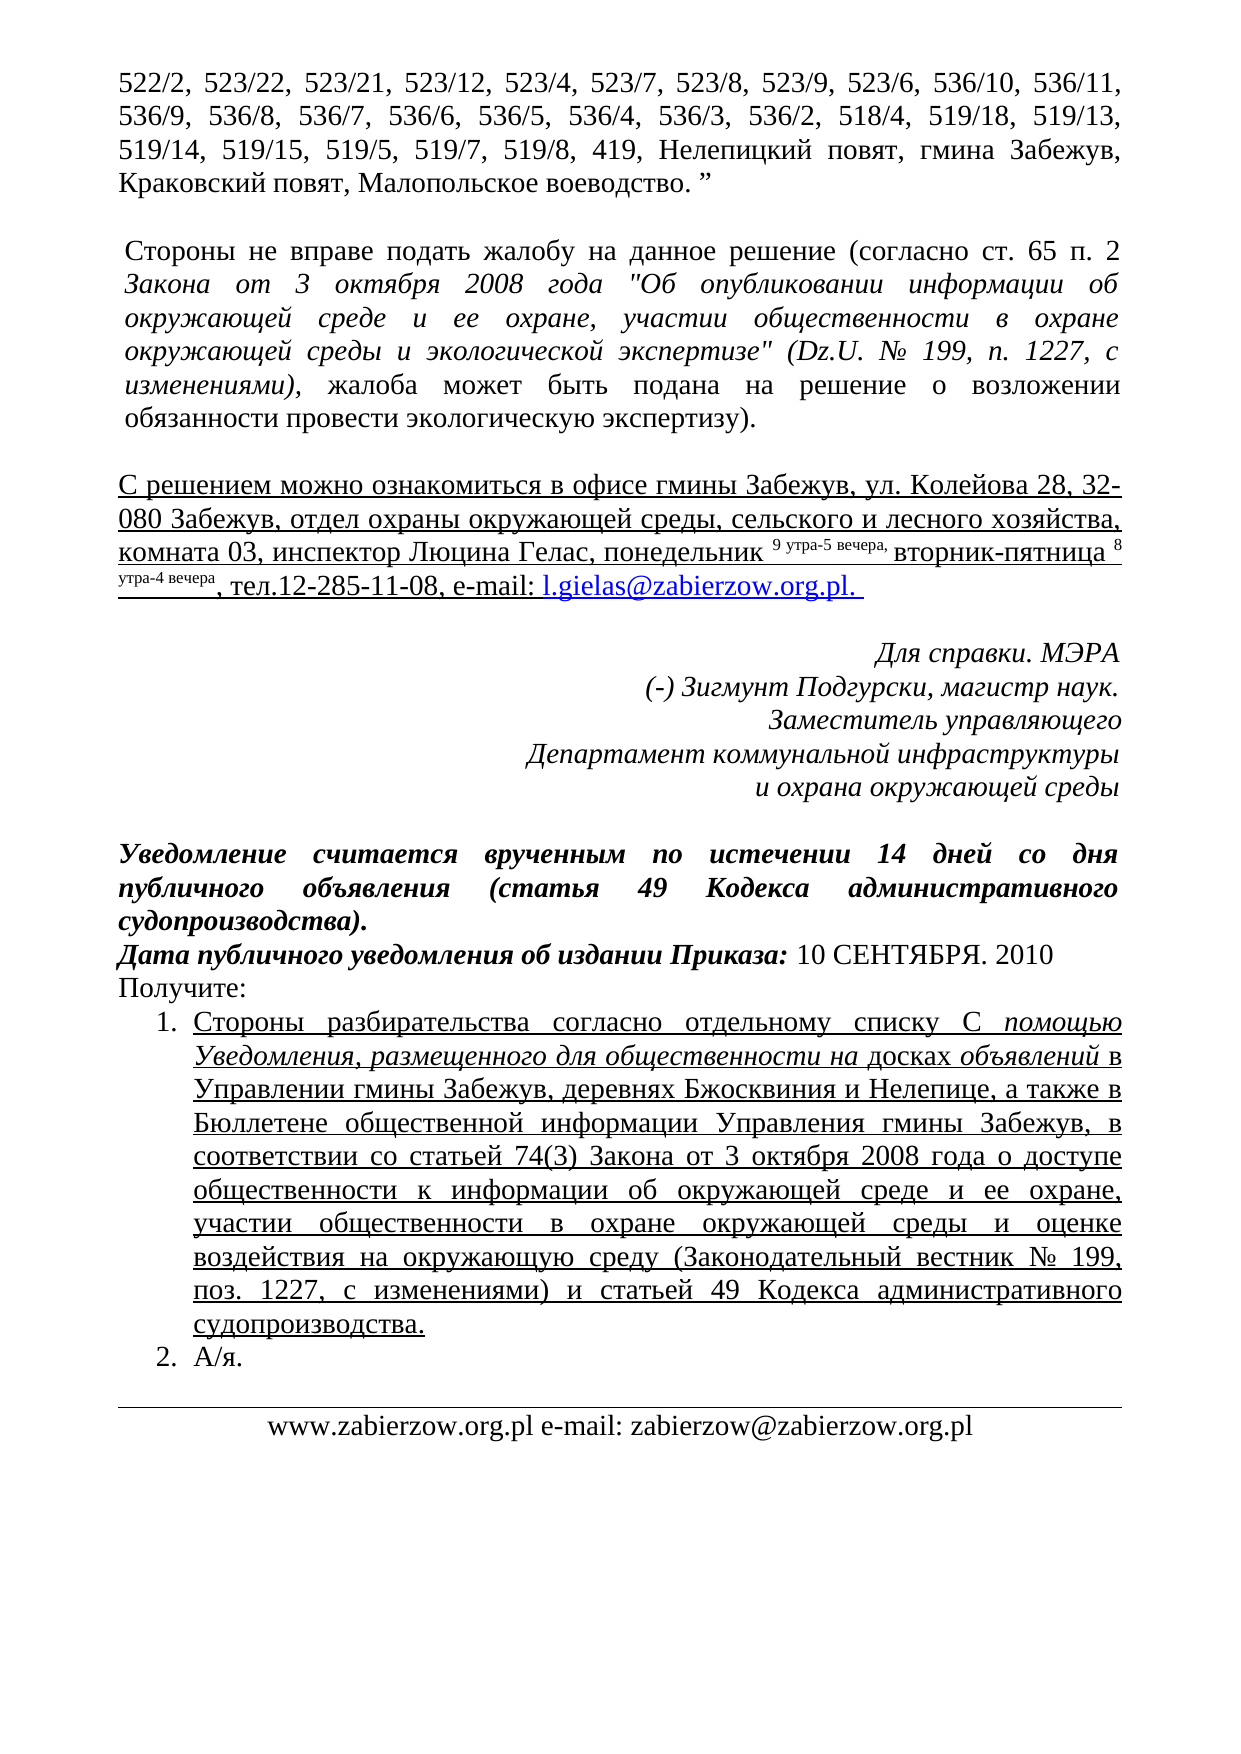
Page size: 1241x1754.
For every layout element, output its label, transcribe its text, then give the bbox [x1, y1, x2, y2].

text Стороны не вправе подать жалобу на данное решение (согласно ст. 65 п. 2 Закона от 3 октября 2008 года "Об опубликовании информации об окружающей среде и ее охране, участии общественности в охране окружающей среды и экологической экспертизе" (Dz.U. № 199, п. 1227, с изменениями), жалоба может быть подана на решение о возложении обязанности провести экологическую экспертизу). [124, 233, 1122, 434]
text Для справки. МЭРА [124, 635, 1122, 669]
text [118, 65, 1122, 199]
text Дата публичного уведомления об издании Приказа: 10 СЕНТЯБРЯ. 2010 [118, 937, 1122, 971]
text Получите: [118, 971, 1122, 1004]
text Уведомление считается врученным по истечении 14 дней со дня публичного объявления (статья 49 Кодекса административного судопроизводства). [118, 836, 1122, 937]
text Департамент коммунальной инфраструктуры [124, 736, 1122, 769]
text Заместитель управляющего [124, 702, 1122, 736]
text С решением можно ознакомиться в офисе гмины Забежув, ул. Колейова 28, 32-080 Забежув, отдел охраны окружающей среды, сельского и лесного хозяйства, комната 03, инспектор Люцина Гелас, понедельник 9 утра-5 вечера, вторник-пятница 8 утра-4 вечера, тел.12-285-11-08, e-mail: l.gielas@zabierzow.org.pl. [118, 498, 1122, 530]
text С решением можно ознакомиться в офисе гмины Забежув, ул. Колейова 28, 32-080 Забежув, отдел охраны окружающей среды, сельского и лесного хозяйства, комната 03, инспектор Люцина Гелас, понедельник 9 утра-5 вечера, вторник-пятница 8 утра-4 вечера, тел.12-285-11-08, e-mail: l.gielas@zabierzow.org.pl. [118, 467, 1122, 496]
list Стороны разбирательства согласно отдельному списку С помощью Уведомления, размещенного для общественности на досках объявлений в Управлении гмины Забежув, деревнях Бжосквиния и Нелепице, а также в Бюллетене общественной информации Управления гмины Забежув, в соответствии со статьей 74(3) Закона от 3 октября 2008 года о доступе общественности к информации об окружающей среде и ее охране, участии общественности в охране окружающей среды и оценке воздействия на окружающую среду (Законодательный вестник № 199, поз. 1227, с изменениями) и статьей 49 Кодекса административного судопроизводства. [156, 1004, 1122, 1339]
text С решением можно ознакомиться в офисе гмины Забежув, ул. Колейова 28, 32-080 Забежув, отдел охраны окружающей среды, сельского и лесного хозяйства, комната 03, инспектор Люцина Гелас, понедельник 9 утра-5 вечера, вторник-пятница 8 утра-4 вечера, тел.12-285-11-08, e-mail: l.gielas@zabierzow.org.pl. [118, 532, 1122, 564]
text www.zabierzow.org.pl e-mail: zabierzow@zabierzow.org.pl [118, 1408, 1122, 1441]
text и охрана окружающей среды [124, 769, 1122, 803]
text С решением можно ознакомиться в офисе гмины Забежув, ул. Колейова 28, 32-080 Забежув, отдел охраны окружающей среды, сельского и лесного хозяйства, комната 03, инспектор Люцина Гелас, понедельник 9 утра-5 вечера, вторник-пятница 8 утра-4 вечера, тел.12-285-11-08, e-mail: l.gielas@zabierzow.org.pl. [118, 565, 1122, 602]
text (-) Зигмунт Подгурски, магистр наук. [124, 669, 1122, 702]
list А/я. [156, 1339, 1122, 1373]
